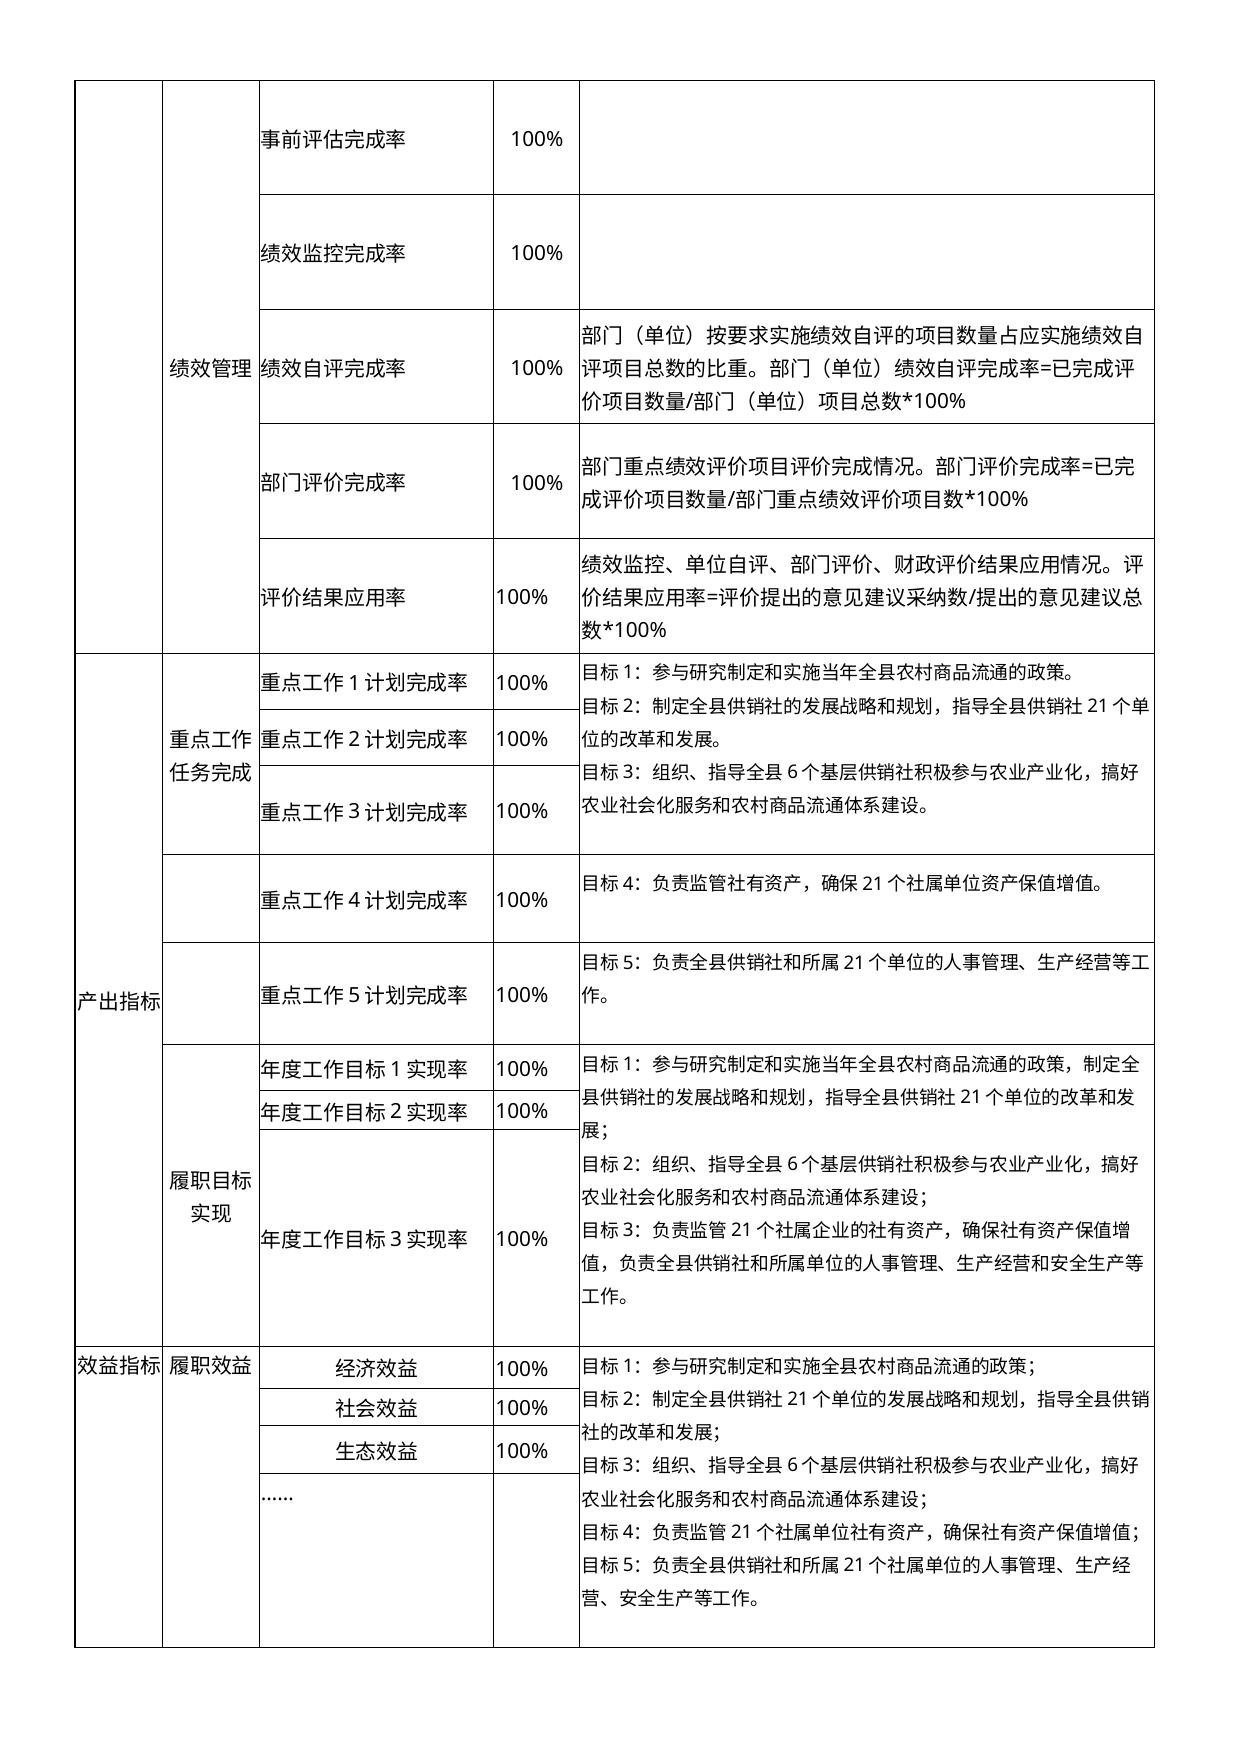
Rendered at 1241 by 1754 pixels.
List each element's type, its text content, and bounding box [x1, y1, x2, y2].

table_cell [580, 81, 1154, 194]
table_cell 重点工作任务完成 [163, 654, 259, 854]
table_cell 社会效益 [260, 1389, 493, 1425]
table_cell 重点工作3计划完成率 [260, 766, 493, 854]
table_cell 经济效益 [260, 1347, 493, 1387]
table_cell 目标1：参与研究制定和实施全县农村商品流通的政策； 目标2：制定全县供销社21个单位的发展战略和规划，指导全县供销社的改革和发展； 目标3：组织、指导全县6个基层供销社积极参与农业产业化，搞好农业社会化服务和农村商品流通体系建设； 目标4：负责监管21个社属单位社有资产，确保社有资产保值增值； 目标5：负责全县供销社和所属21个社属单位的人事管理、生产经营、安全生产等工作。 [580, 1347, 1154, 1647]
table_cell 100% [494, 539, 579, 652]
table_cell 效益指标 [76, 1347, 162, 1647]
table_cell 100% [494, 1091, 579, 1129]
table_cell 100% [494, 195, 579, 309]
table_cell 履职效益 [163, 1347, 259, 1647]
table_cell 事前评估完成率 [260, 81, 493, 194]
table_cell 100% [494, 1389, 579, 1425]
table_cell 年度工作目标3实现率 [260, 1130, 493, 1346]
table_cell 部门评价完成率 [260, 424, 493, 538]
table_cell 绩效自评完成率 [260, 310, 493, 423]
table_cell 产出指标 [76, 654, 162, 1346]
table_cell 重点工作2计划完成率 [260, 710, 493, 765]
table_cell 年度工作目标1实现率 [260, 1045, 493, 1090]
table_cell 100% [494, 424, 579, 538]
table_cell 目标5：负责全县供销社和所属21个单位的人事管理、生产经营等工作。 [580, 943, 1154, 1044]
table_cell …… [260, 1474, 493, 1647]
table_cell 绩效监控完成率 [260, 195, 493, 309]
table_cell 部门重点绩效评价项目评价完成情况。部门评价完成率=已完成评价项目数量/部门重点绩效评价项目数*100% [580, 424, 1154, 538]
table_cell 100% [494, 310, 579, 423]
table_cell 100% [494, 943, 579, 1044]
table_cell 100% [494, 1347, 579, 1387]
table_cell 目标1：参与研究制定和实施当年全县农村商品流通的政策。 目标2：制定全县供销社的发展战略和规划，指导全县供销社21个单位的改革和发展。 目标3：组织、指导全县6个基层供销社积极参与农业产业化，搞好农业社会化服务和农村商品流通体系建设。 [580, 654, 1154, 854]
table_cell 100% [494, 1426, 579, 1473]
table_cell 重点工作4计划完成率 [260, 855, 493, 942]
table_cell [163, 943, 259, 1044]
table_cell 100% [494, 1130, 579, 1346]
table_cell 目标1：参与研究制定和实施当年全县农村商品流通的政策，制定全县供销社的发展战略和规划，指导全县供销社21个单位的改革和发展； 目标2：组织、指导全县6个基层供销社积极参与农业产业化，搞好农业社会化服务和农村商品流通体系建设； 目标3：负责监管21个社属企业的社有资产，确保社有资产保值增值，负责全县供销社和所属单位的人事管理、生产经营和安全生产等工作。 [580, 1045, 1154, 1346]
table_cell 生态效益 [260, 1426, 493, 1473]
table_cell 目标4：负责监管社有资产，确保21个社属单位资产保值增值。 [580, 855, 1154, 942]
table_cell 部门（单位）按要求实施绩效自评的项目数量占应实施绩效自评项目总数的比重。部门（单位）绩效自评完成率=已完成评价项目数量/部门（单位）项目总数*100% [580, 310, 1154, 423]
table_cell [163, 855, 259, 942]
table_cell 100% [494, 710, 579, 765]
table_cell 评价结果应用率 [260, 539, 493, 652]
table_cell [580, 195, 1154, 309]
table_cell 绩效监控、单位自评、部门评价、财政评价结果应用情况。评价结果应用率=评价提出的意见建议采纳数/提出的意见建议总数*100% [580, 539, 1154, 652]
table_cell 年度工作目标2实现率 [260, 1091, 493, 1129]
table_cell 100% [494, 855, 579, 942]
table_cell 100% [494, 1045, 579, 1090]
table_cell 重点工作1计划完成率 [260, 654, 493, 709]
table_cell 100% [494, 766, 579, 854]
table_cell 100% [494, 654, 579, 709]
table_cell [494, 1474, 579, 1647]
table_cell 履职目标实现 [163, 1045, 259, 1346]
table_cell 重点工作5计划完成率 [260, 943, 493, 1044]
table_cell 绩效管理 [163, 81, 259, 652]
table_cell 100% [494, 81, 579, 194]
